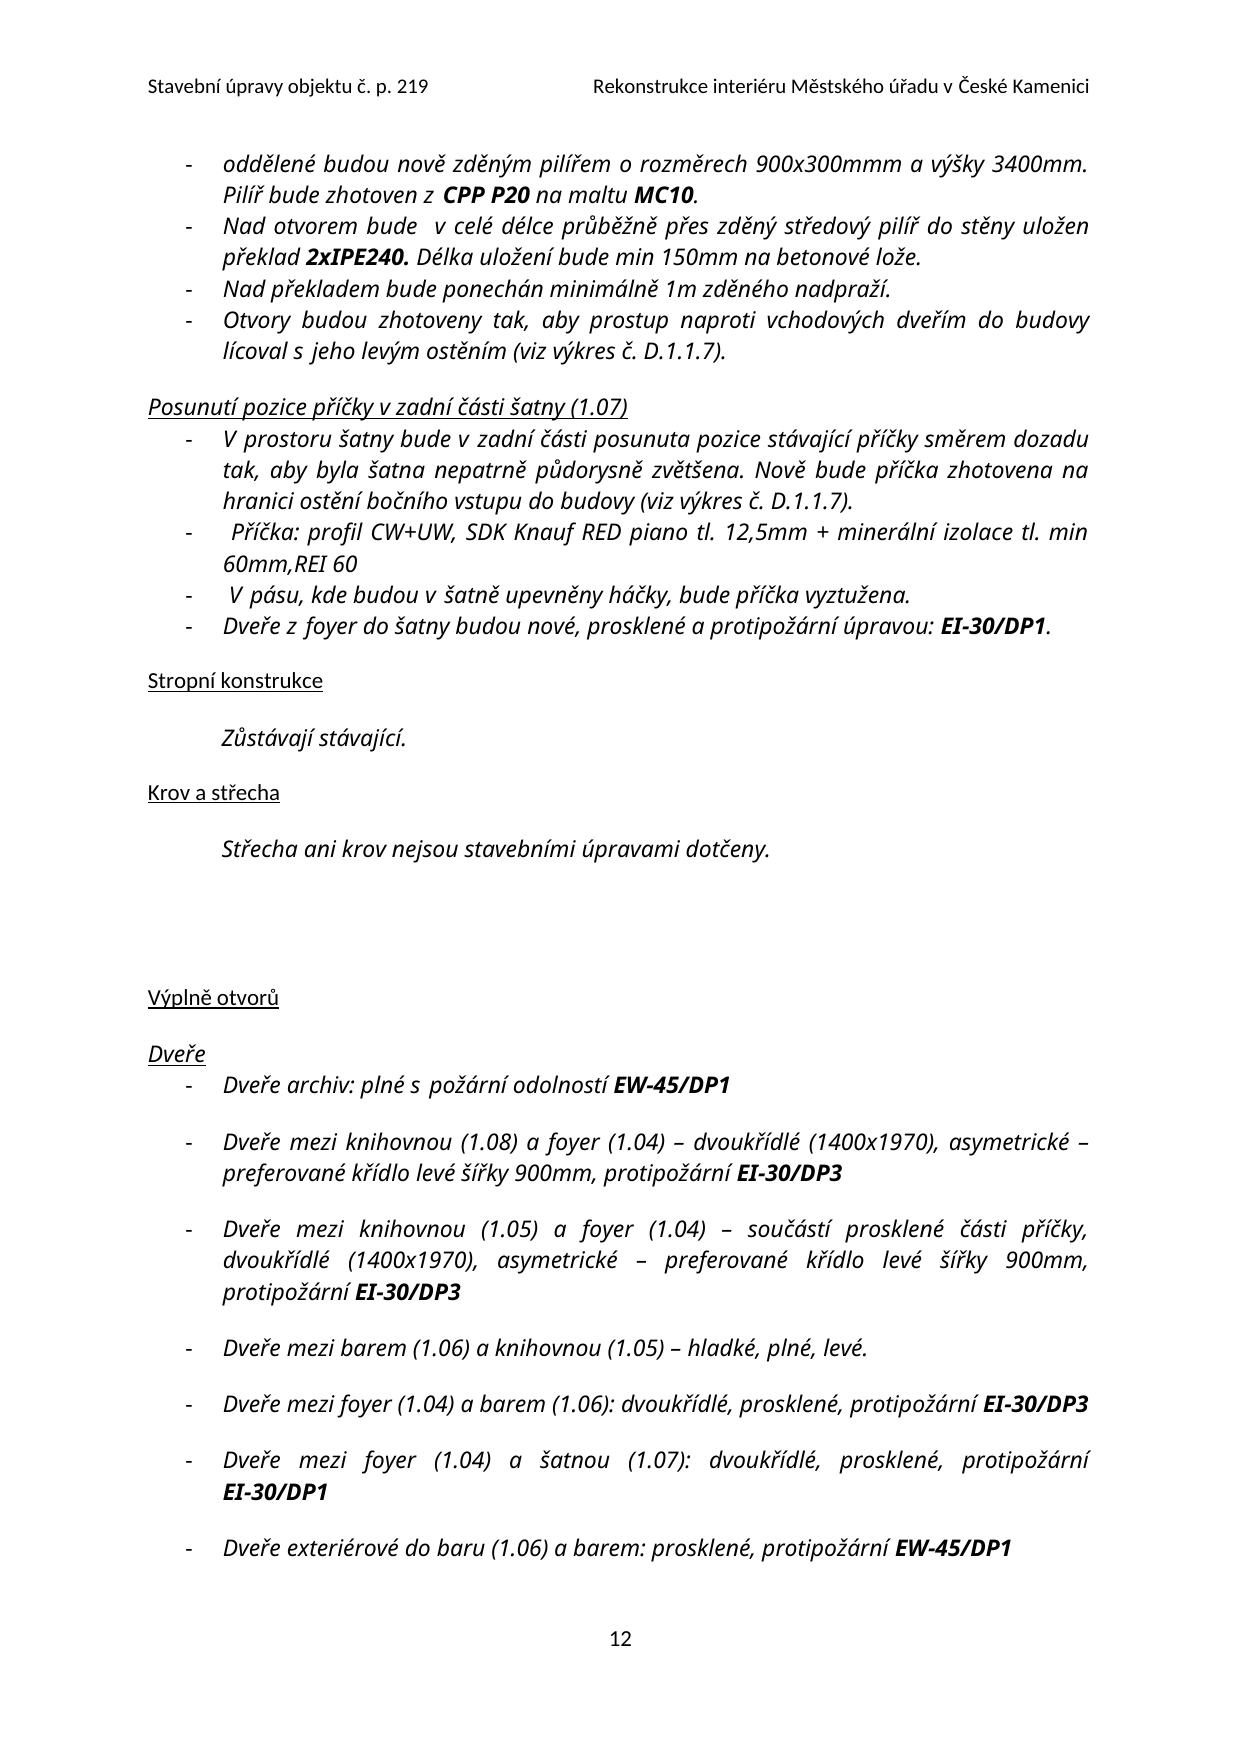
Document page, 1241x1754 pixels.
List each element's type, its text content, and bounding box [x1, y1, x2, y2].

list Dveře z foyer do šatny budou nové, prosklené a protipožární úpravou: EI-30/DP1. [185, 610, 1093, 641]
list Otvory budou zhotoveny tak, aby prostup naproti vchodových dveřím do budovy lícoval s jeho levým ostěním (viz výkres č. D.1.1.7). [185, 304, 1093, 366]
list Dveře archiv: plné s požární odolností EW-45/DP1 [185, 1069, 1093, 1101]
text Krov a střecha [148, 778, 1093, 806]
list oddělené budou nově zděným pilířem o rozměrech 900x300mmm a výšky 3400mm. Pilíř bude zhotoven z CPP P20 na maltu MC10. [185, 148, 1093, 210]
text Stropní konstrukce [148, 666, 1093, 694]
list Nad otvorem bude v celé délce průběžně přes zděný středový pilíř do stěny uložen překlad 2xIPE240. Délka uložení bude min 150mm na betonové lože. [185, 210, 1093, 273]
list Příčka: profil CW+UW, SDK Knauf RED piano tl. 12,5mm + minerální izolace tl. min 60mm,REI 60 [185, 516, 1093, 579]
text Výplně otvorů [148, 983, 1093, 1011]
text Zůstávají stávající. [148, 722, 1093, 753]
list V prostoru šatny bude v zadní části posunuta pozice stávající příčky směrem dozadu tak, aby byla šatna nepatrně půdorysně zvětšena. Nově bude příčka zhotovena na hranici ostění bočního vstupu do budovy (viz výkres č. D.1.1.7). [185, 423, 1093, 516]
list Dveře mezi foyer (1.04) a barem (1.06): dvoukřídlé, prosklené, protipožární EI-30/DP3 [185, 1388, 1093, 1419]
text Střecha ani krov nejsou stavebními úpravami dotčeny. [148, 833, 1093, 864]
list Dveře mezi foyer (1.04) a šatnou (1.07): dvoukřídlé, prosklené, protipožární EI-30/DP1 [185, 1444, 1093, 1507]
list Dveře mezi knihovnou (1.05) a foyer (1.04) – součástí prosklené části příčky, dvoukřídlé (1400x1970), asymetrické – preferované křídlo levé šířky 900mm, protipožární EI-30/DP3 [185, 1213, 1093, 1307]
list Dveře exteriérové do baru (1.06) a barem: prosklené, protipožární EW-45/DP1 [185, 1532, 1093, 1563]
list Dveře mezi barem (1.06) a knihovnou (1.05) – hladké, plné, levé. [185, 1332, 1093, 1363]
list Dveře mezi knihovnou (1.08) a foyer (1.04) – dvoukřídlé (1400x1970), asymetrické – preferované křídlo levé šířky 900mm, protipožární EI-30/DP3 [185, 1126, 1093, 1188]
list Nad překladem bude ponechán minimálně 1m zděného nadpraží. [185, 273, 1093, 304]
text Dveře [148, 1038, 1093, 1069]
text Posunutí pozice příčky v zadní části šatny (1.07) [148, 391, 1093, 423]
list V pásu, kde budou v šatně upevněny háčky, bude příčka vyztužena. [185, 579, 1093, 610]
